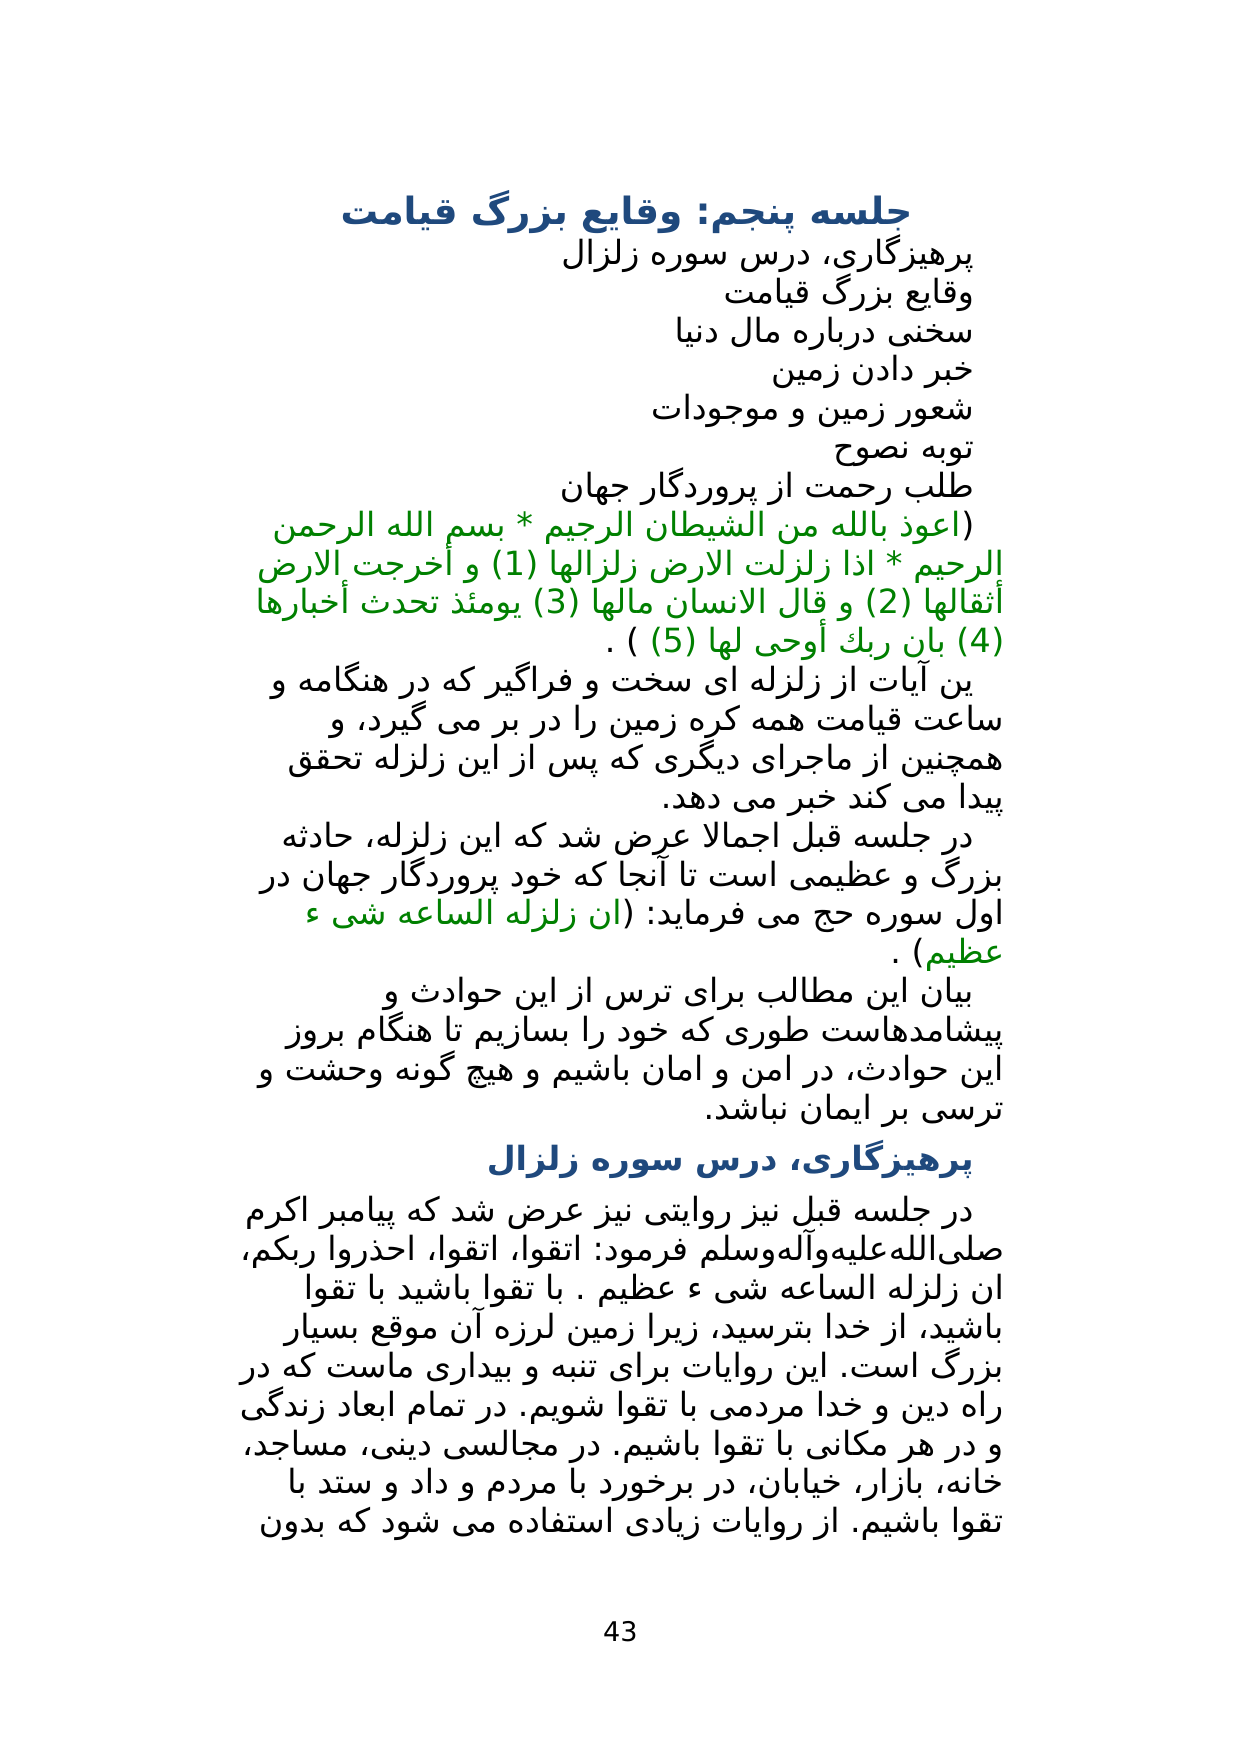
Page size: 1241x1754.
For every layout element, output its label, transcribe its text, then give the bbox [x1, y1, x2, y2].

text طلب رحمت از پروردگار جهان [236, 466, 1004, 505]
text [236, 1191, 1004, 1541]
text توبه نصوح [236, 428, 1004, 466]
text بيان اين مطالب براى ترس از اين حوادث و پيشامدهاست طورى كه خود را بسازيم تا هنگام بروز اين حوادث، در امن و امان باشيم و هيچ گونه وحشت و ترسى بر ايمان نباشد. [236, 972, 1004, 1127]
text ين آيات از زلزله اى سخت و فراگير كه در هنگامه و ساعت قيامت همه كره زمين را در بر مى گيرد، و همچنين از ماجراى ديگرى كه پس از اين زلزله تحقق پيدا مى كند خبر مى دهد. [236, 661, 1004, 816]
text خبر دادن زمين [236, 350, 1004, 389]
subtitle پرهيزگارى، درس سوره زلزال [236, 1139, 1004, 1178]
subtitle جلسه پنجم: وقايع بزرگ قيامت [236, 190, 1004, 233]
text پرهيزگارى، درس سوره زلزال [236, 233, 1004, 272]
text (اعوذ بالله من الشيطان الرجيم * بسم الله الرحمن الرحيم * اذا زلزلت الارض زلزالها (1) و أخرجت الارض أثقالها (2) و قال الانسان مالها (3) يومئذ تحدث أخبارها (4) بان ربك أوحى لها (5) ) . [236, 505, 1004, 661]
text سخنى درباره مال دنيا [236, 311, 1004, 350]
text وقايع بزرگ قيامت [236, 272, 1004, 311]
text در جلسه قبل اجمالا عرض شد كه اين زلزله، حادثه بزرگ و عظيمى است تا آنجا كه خود پروردگار جهان در اول سوره حج مى فرمايد: (ان زلزله الساعه شى ء عظيم) . [236, 816, 1004, 972]
text شعور زمين و موجودات [236, 389, 1004, 428]
